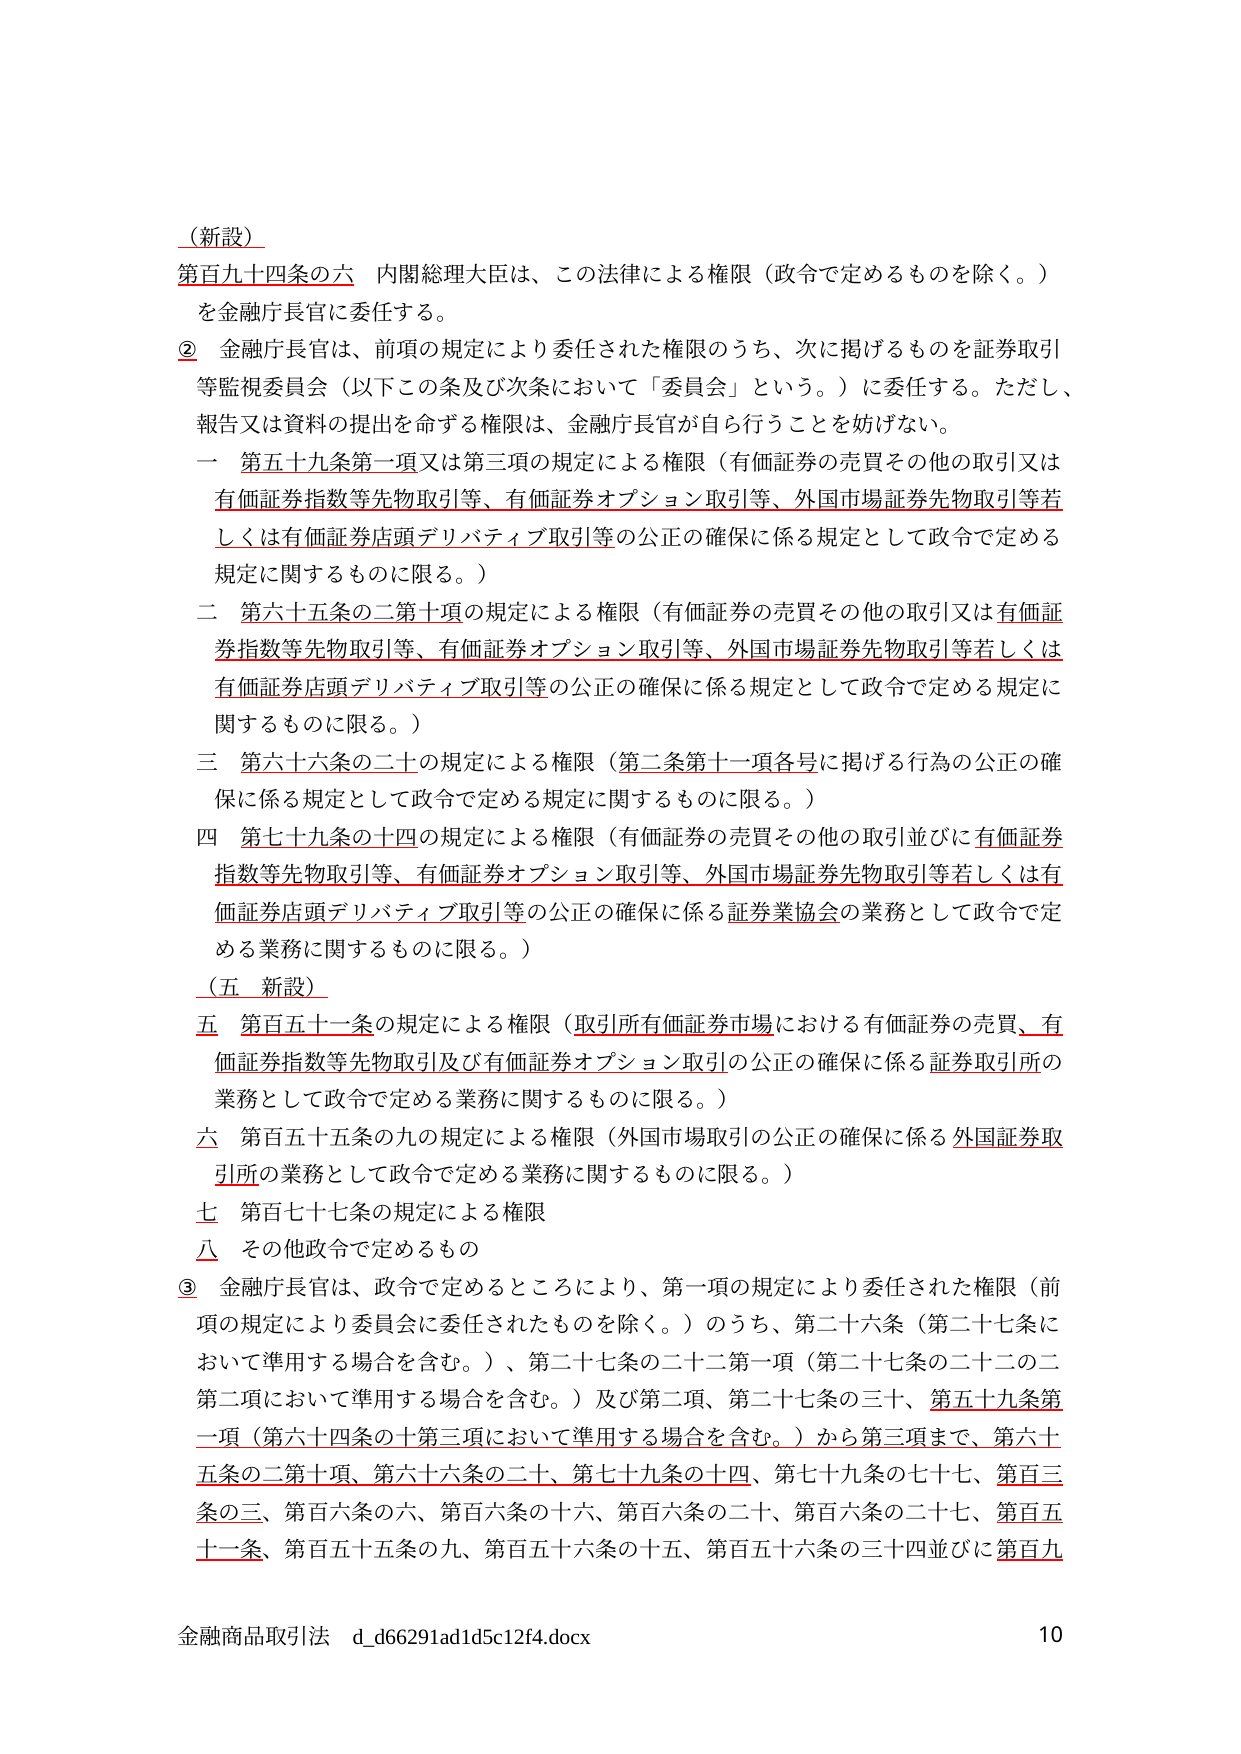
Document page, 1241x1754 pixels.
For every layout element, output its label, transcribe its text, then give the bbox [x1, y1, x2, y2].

text 五 第百五十一条の規定による権限（取引所有価証券市場における有価証券の売買、有価証券指数等先物取引及び有価証券オプション取引の公正の確保に係る証券取引所の業務として政令で定める業務に関するものに限る。） [196, 1004, 1063, 1117]
text （五 新設） [196, 967, 1063, 1004]
text （新設） [177, 217, 1063, 254]
text 四 第七十九条の十四の規定による権限（有価証券の売買その他の取引並びに有価証券指数等先物取引等、有価証券オプション取引等、外国市場証券先物取引等若しくは有価証券店頭デリバティブ取引等の公正の確保に係る証券業協会の業務として政令で定める業務に関するものに限る。） [196, 817, 1063, 967]
text 八 その他政令で定めるもの [196, 1229, 1063, 1267]
text ② 金融庁長官は、前項の規定により委任された権限のうち、次に掲げるものを証券取引等監視委員会（以下この条及び次条において「委員会」という。）に委任する。ただし、報告又は資料の提出を命ずる権限は、金融庁長官が自ら行うことを妨げない。 [177, 329, 1063, 442]
text 二 第六十五条の二第十項の規定による権限（有価証券の売買その他の取引又は有価証券指数等先物取引等、有価証券オプション取引等、外国市場証券先物取引等若しくは有価証券店頭デリバティブ取引等の公正の確保に係る規定として政令で定める規定に関するものに限る。） [196, 592, 1063, 742]
text 三 第六十六条の二十の規定による権限（第二条第十一項各号に掲げる行為の公正の確保に係る規定として政令で定める規定に関するものに限る。） [196, 742, 1063, 817]
text 六 第百五十五条の九の規定による権限（外国市場取引の公正の確保に係る外国証券取引所の業務として政令で定める業務に関するものに限る。） [196, 1117, 1063, 1192]
text 七 第百七十七条の規定による権限 [196, 1192, 1063, 1229]
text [177, 1267, 1063, 1567]
text 第百九十四条の六 内閣総理大臣は、この法律による権限（政令で定めるものを除く。）を金融庁長官に委任する。 [177, 254, 1063, 329]
text 一 第五十九条第一項又は第三項の規定による権限（有価証券の売買その他の取引又は有価証券指数等先物取引等、有価証券オプション取引等、外国市場証券先物取引等若しくは有価証券店頭デリバティブ取引等の公正の確保に係る規定として政令で定める規定に関するものに限る。） [196, 442, 1063, 592]
